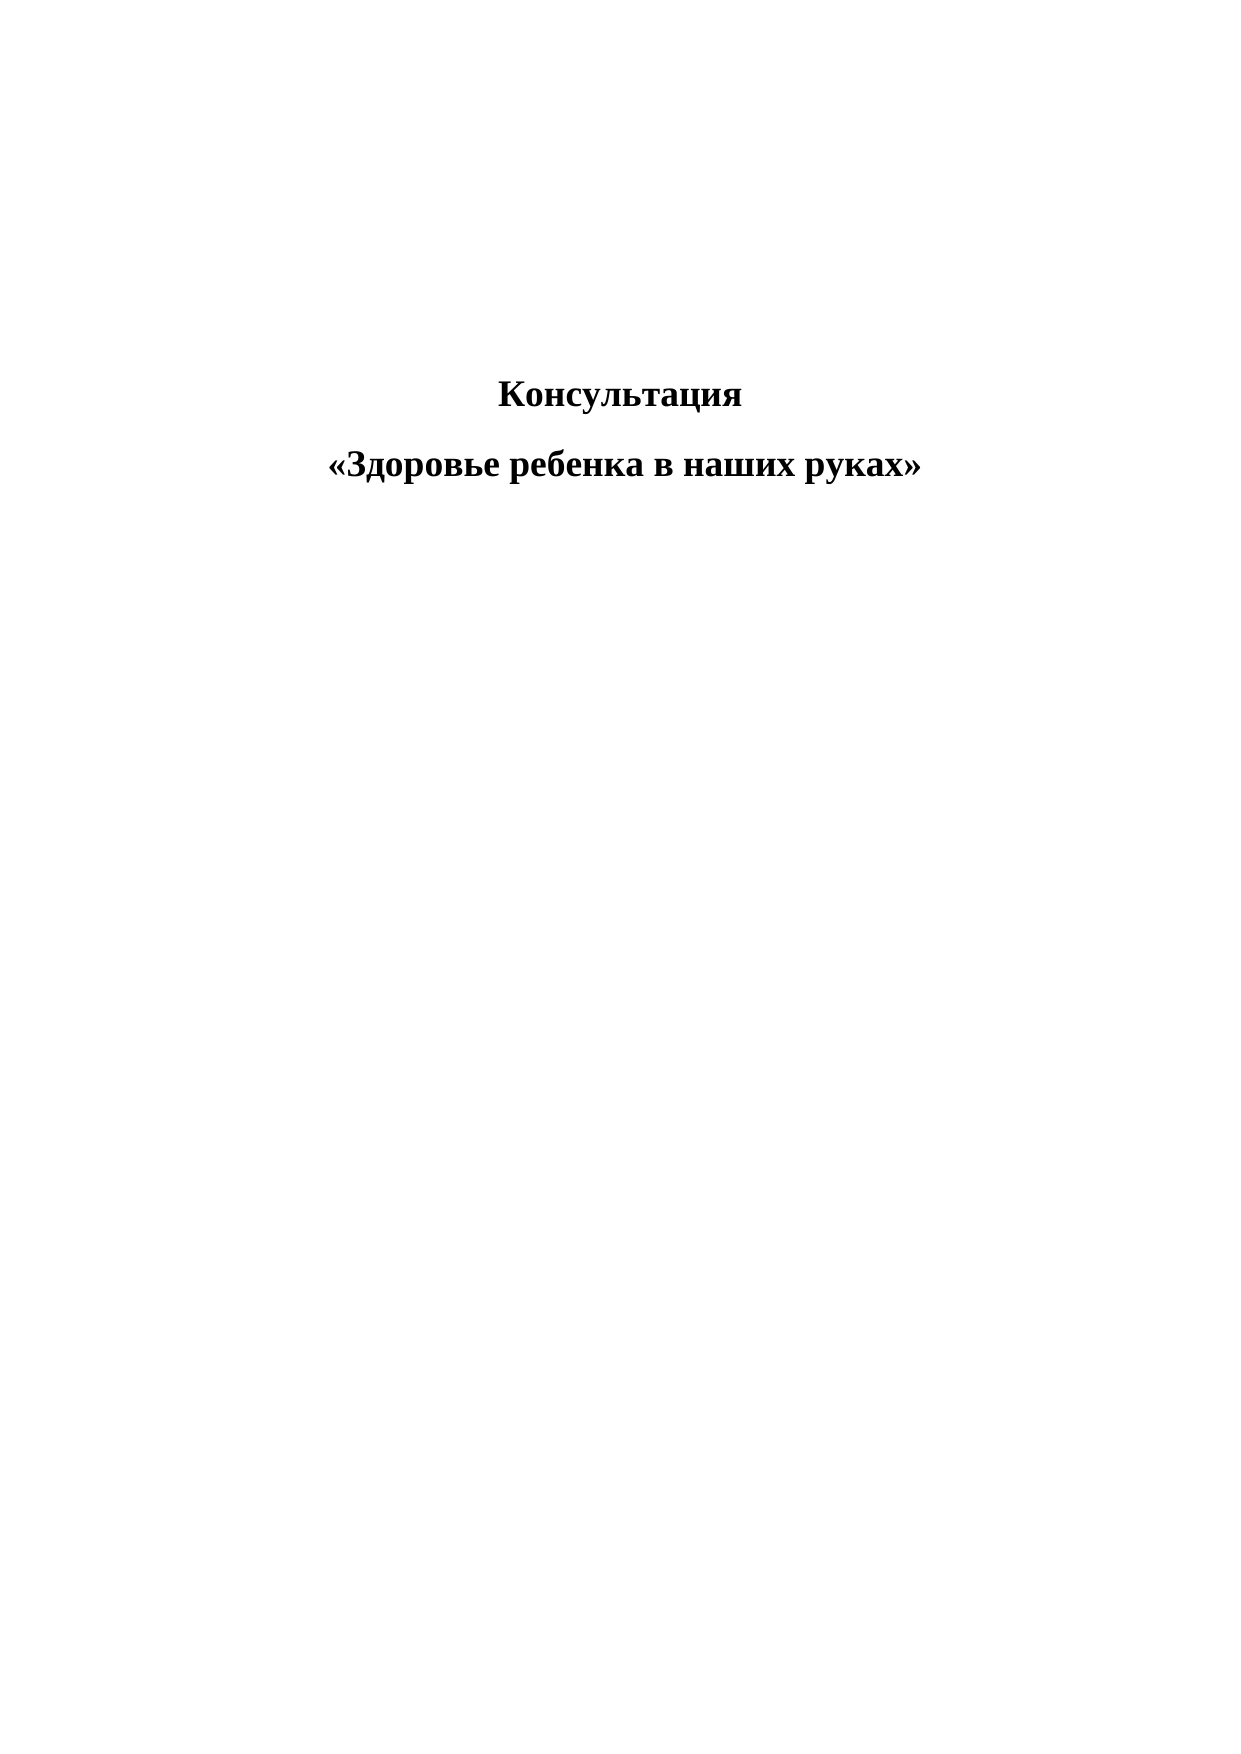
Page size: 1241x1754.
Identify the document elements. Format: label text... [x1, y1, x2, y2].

text «Здоровье ребенка в наших руках» [112, 442, 1128, 485]
text Консультация [112, 371, 1128, 414]
